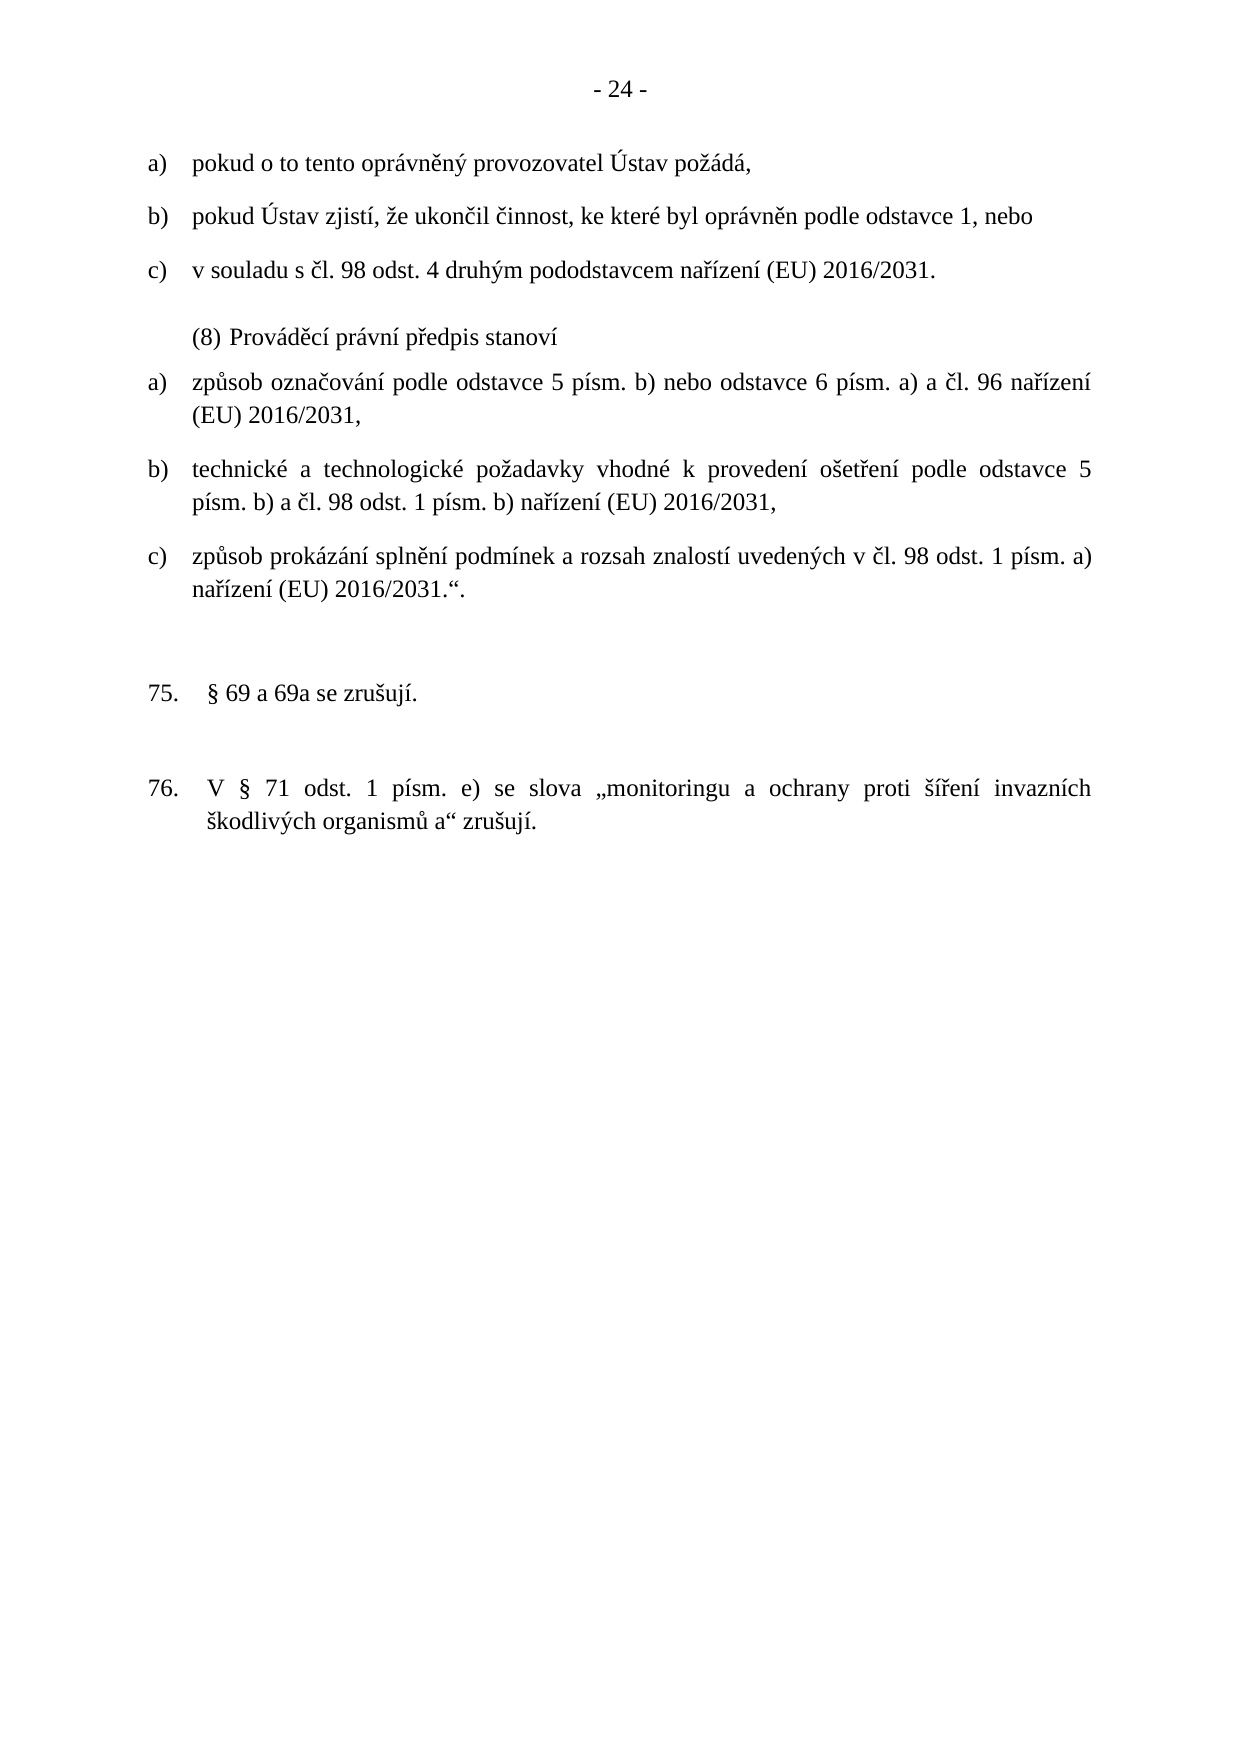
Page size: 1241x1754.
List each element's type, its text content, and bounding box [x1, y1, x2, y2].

text způsob prokázání splnění podmínek a rozsah znalostí uvedených v čl. 98 odst. 1 písm. a) nařízení (EU) 2016/2031.“. [148, 541, 1093, 603]
text Prováděcí právní předpis stanoví [148, 322, 1093, 350]
text způsob označování podle odstavce 5 písm. b) nebo odstavce 6 písm. a) a čl. 96 nařízení (EU) 2016/2031, [148, 367, 1093, 429]
text technické a technologické požadavky vhodné k provedení ošetření podle odstavce 5 písm. b) a čl. 98 odst. 1 písm. b) nařízení (EU) 2016/2031, [148, 454, 1093, 516]
text V § 71 odst. 1 písm. e) se slova „monitoringu a ochrany proti šíření invazních škodlivých organismů a“ zrušují. [148, 773, 1093, 835]
text v souladu s čl. 98 odst. 4 druhým pododstavcem nařízení (EU) 2016/2031. [148, 255, 1093, 284]
text § 69 a 69a se zrušují. [148, 678, 1093, 707]
text pokud Ústav zjistí, že ukončil činnost, ke které byl oprávněn podle odstavce 1, nebo [148, 201, 1093, 230]
text pokud o to tento oprávněný provozovatel Ústav požádá, [148, 148, 1093, 176]
